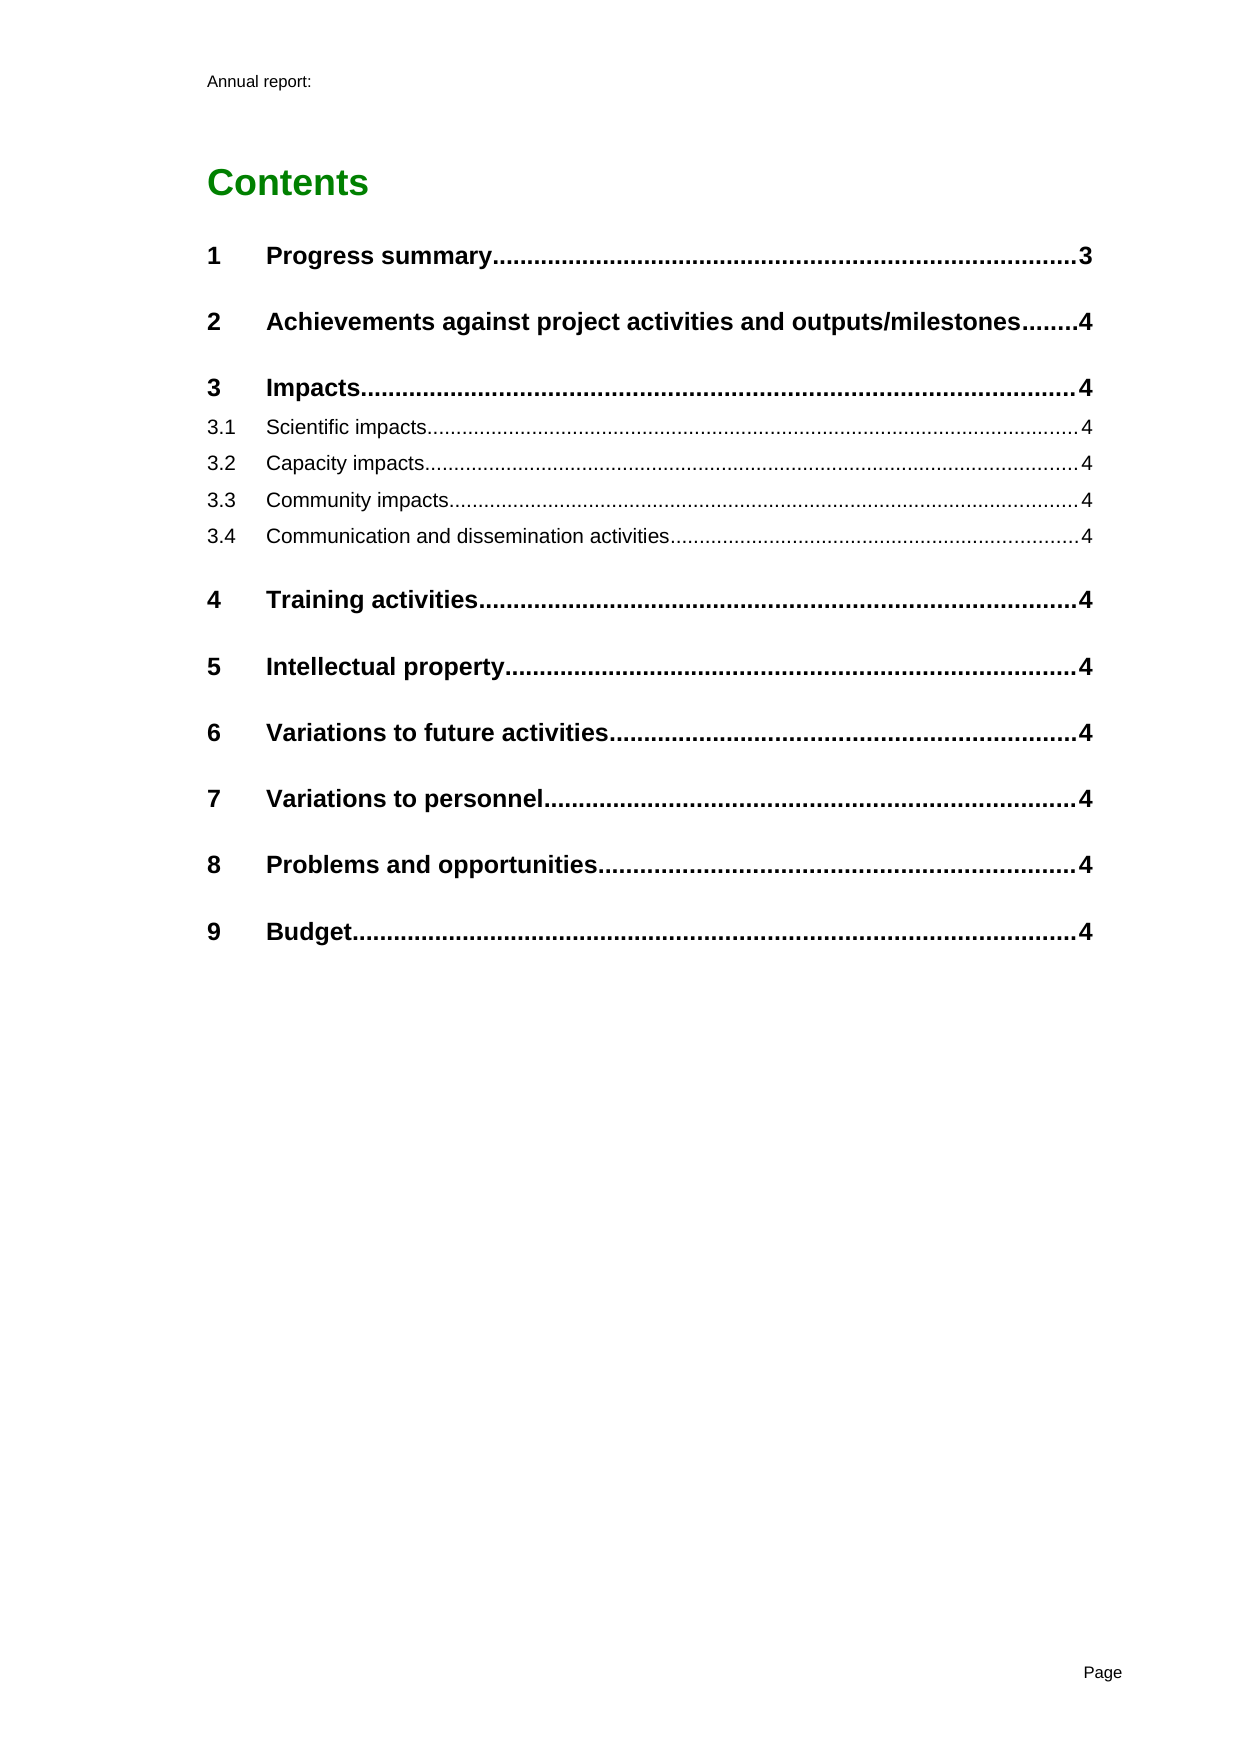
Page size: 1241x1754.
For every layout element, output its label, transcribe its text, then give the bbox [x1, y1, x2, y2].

text 4 Training activities 4 [207, 585, 1063, 614]
text 3.4 Communication and dissemination activities 4 [207, 524, 1063, 548]
text 3.2 Capacity impacts 4 [207, 451, 1063, 475]
text 9 Budget 4 [207, 917, 1063, 945]
text 3.1 Scientific impacts 4 [207, 414, 1063, 438]
text 3 Impacts 4 [207, 373, 1063, 402]
text 3.3 Community impacts 4 [207, 487, 1063, 511]
text 6 Variations to future activities 4 [207, 718, 1063, 747]
text 1 Progress summary 3 [207, 241, 1063, 269]
text 5 Intellectual property 4 [207, 652, 1063, 680]
text Contents [207, 160, 1122, 203]
text 7 Variations to personnel 4 [207, 784, 1063, 813]
text 2 Achievements against project activities and outputs/milestones 4 [207, 307, 1063, 336]
text 8 Problems and opportunities 4 [207, 850, 1063, 879]
